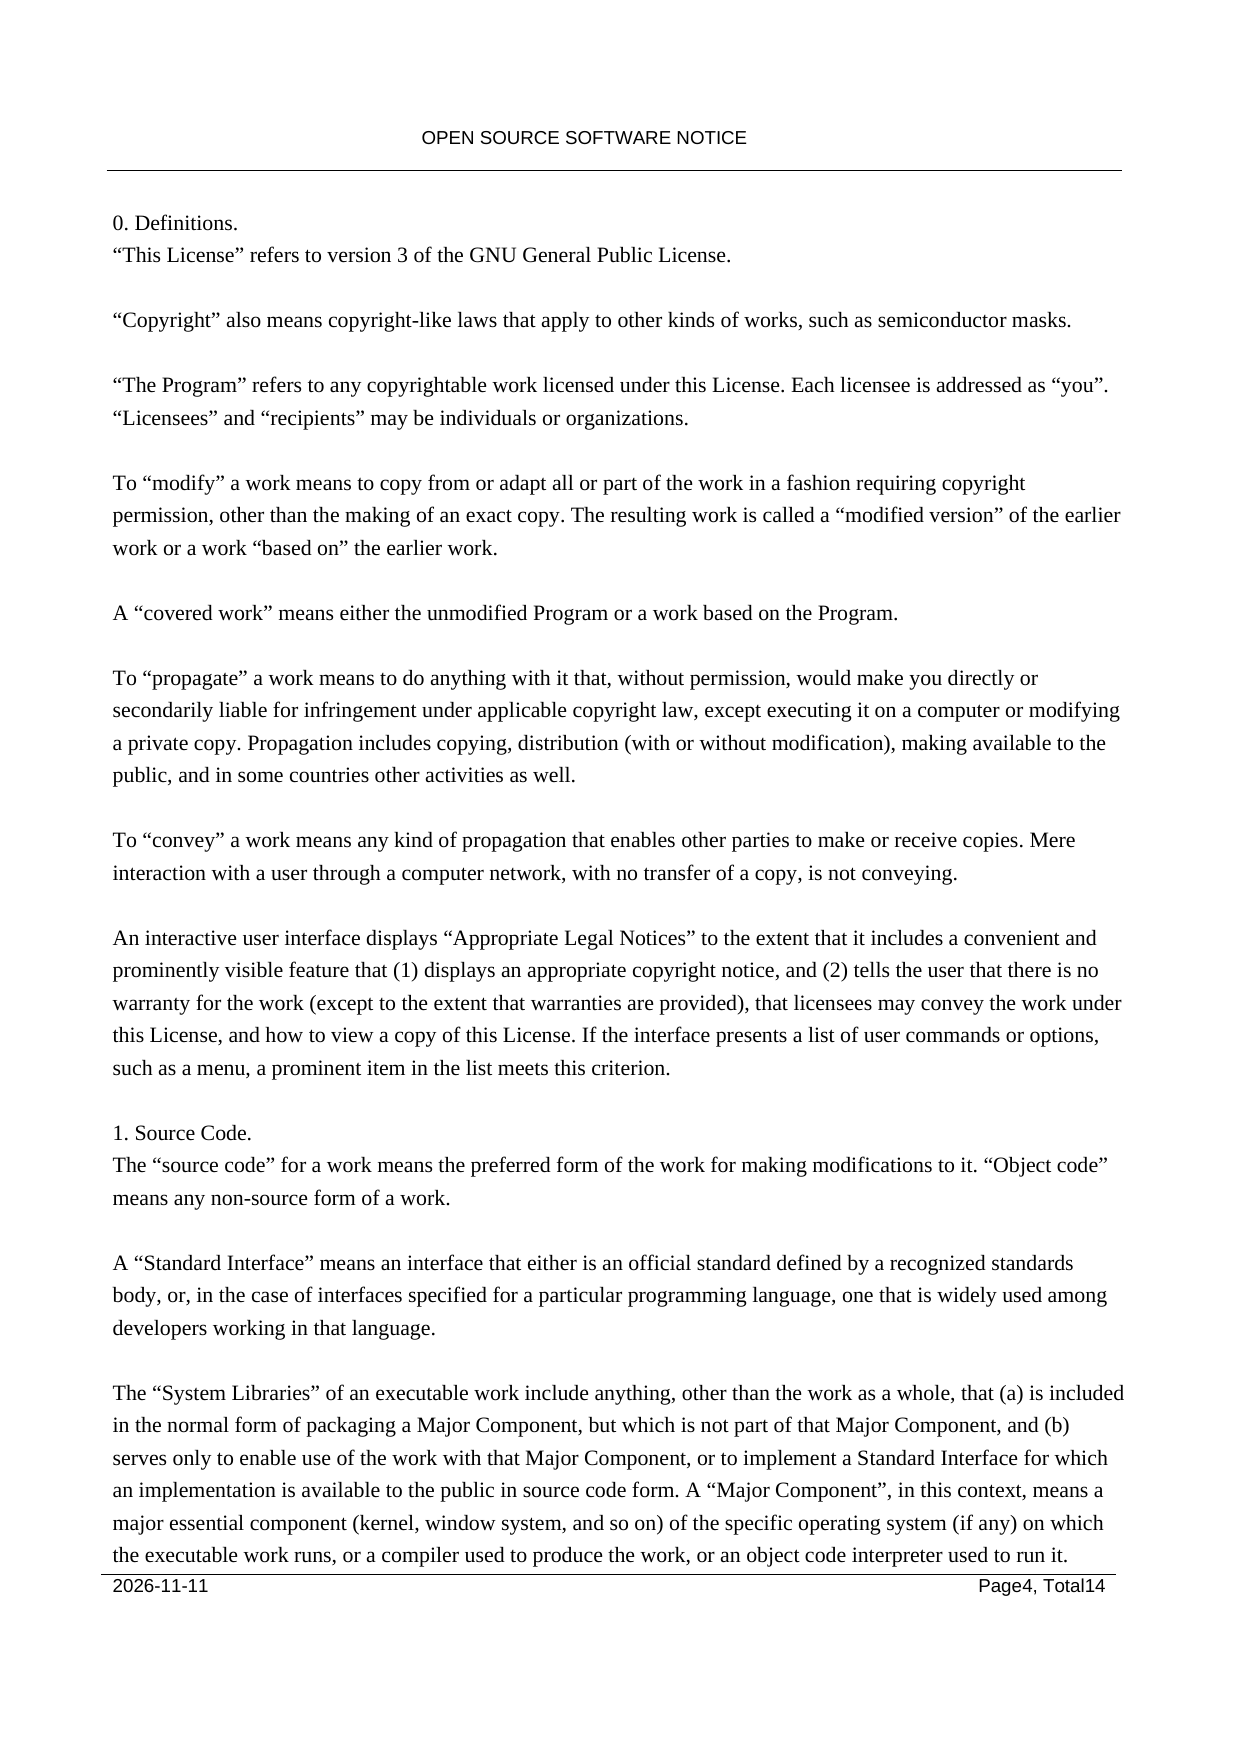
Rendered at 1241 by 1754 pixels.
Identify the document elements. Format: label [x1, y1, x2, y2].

text [112, 206, 1128, 1571]
